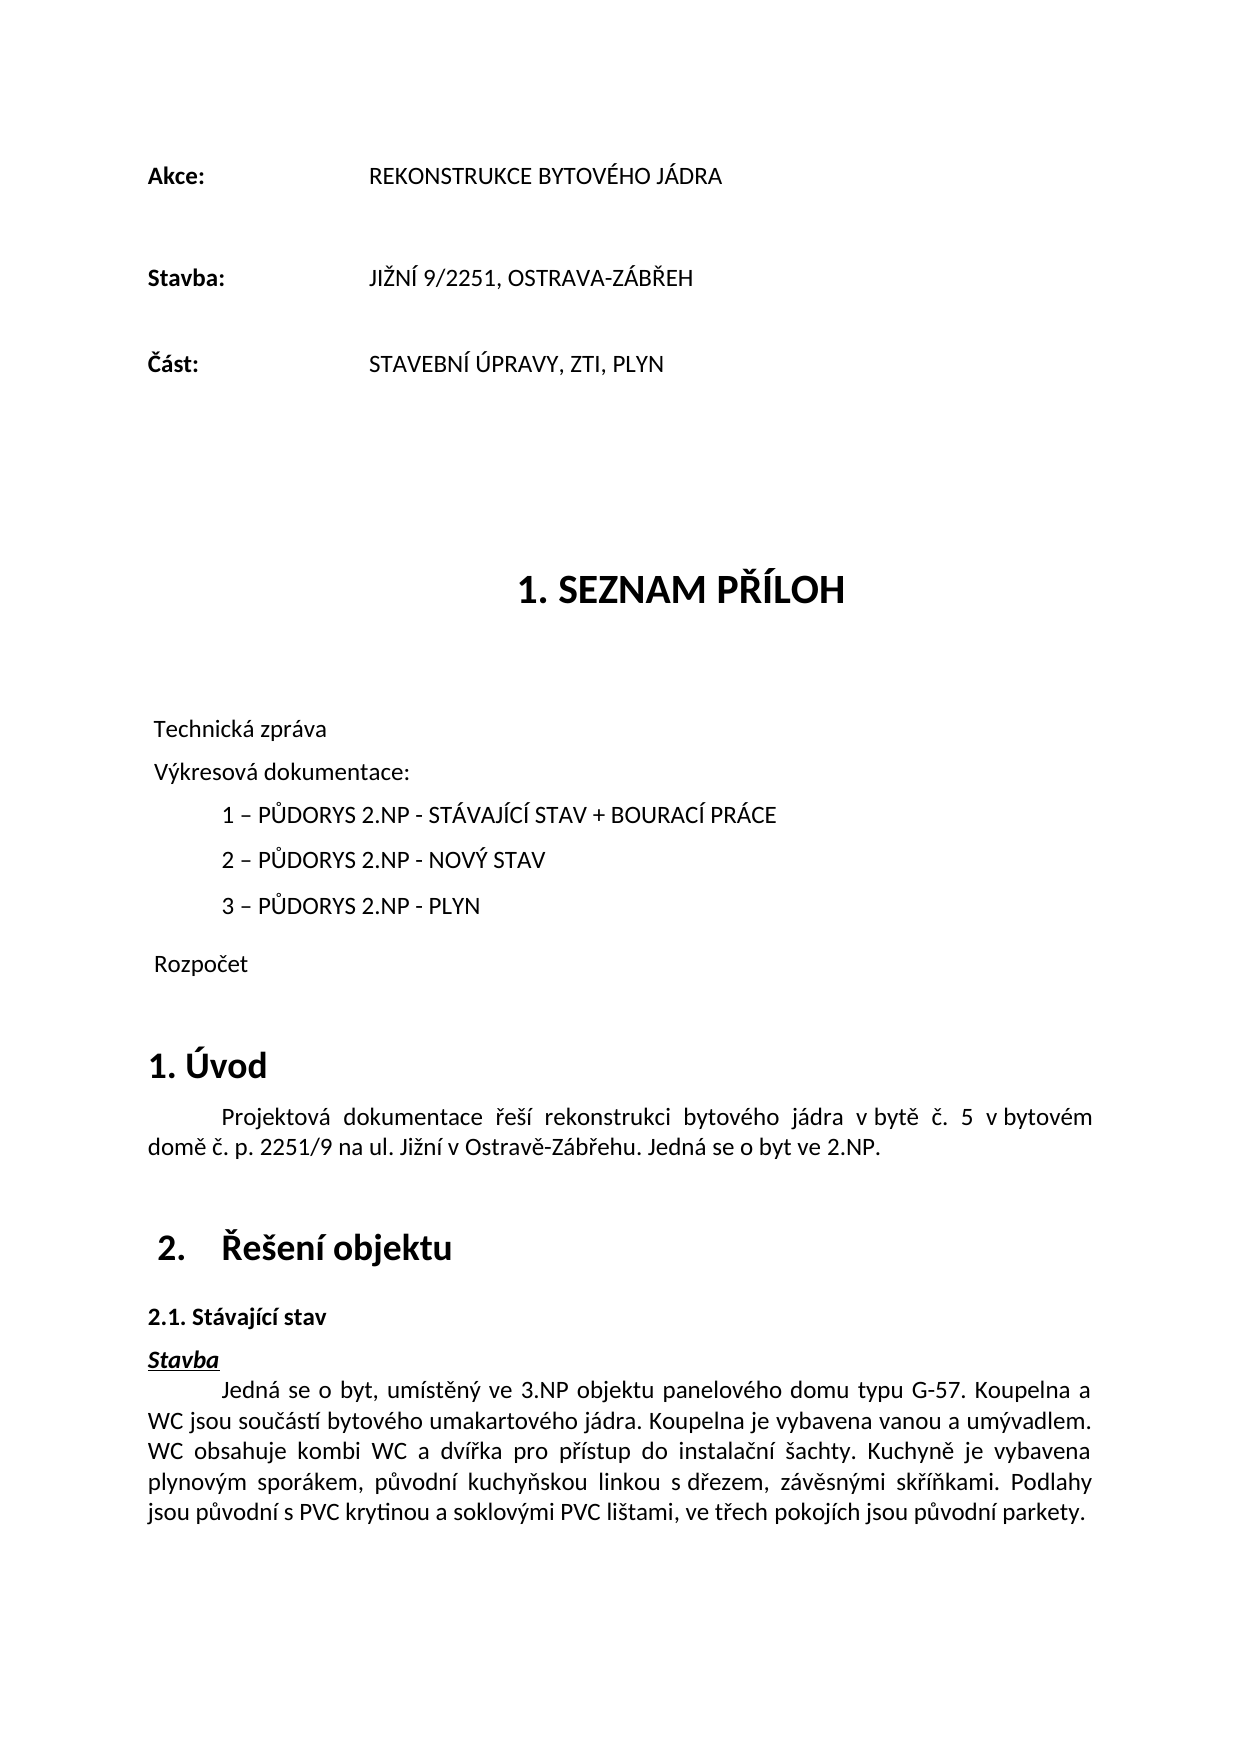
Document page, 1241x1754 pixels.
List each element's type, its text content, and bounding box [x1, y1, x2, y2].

text 1 – PŮDORYS 2.NP - STÁVAJÍCÍ STAV + BOURACÍ PRÁCE [148, 799, 1093, 829]
text 2 – PŮDORYS 2.NP - NOVÝ STAV [148, 845, 1093, 875]
text 2.1. Stávající stav [148, 1301, 1093, 1331]
text Rozpočet [154, 949, 1093, 979]
text Část: STAVEBNÍ ÚPRAVY, ZTI, PLYN [148, 348, 1093, 379]
text Jedná se o byt, umístěný ve 3.NP objektu panelového domu typu G-57. Koupelna a WC jsou součástí bytového umakartového jádra. Koupelna je vybavena vanou a umývadlem. WC obsahuje kombi WC a dvířka pro přístup do instalační šachty. Kuchyně je vybavena plynovým sporákem, původní kuchyňskou linkou s dřezem, závěsnými skříňkami. Podlahy jsou původní s PVC krytinou a soklovými PVC lištami, ve třech pokojích jsou původní parkety. [148, 1374, 1093, 1527]
text 3 – PŮDORYS 2.NP - PLYN [148, 890, 1093, 921]
text Výkresová dokumentace: [154, 756, 1093, 786]
text 1. Úvod [148, 1042, 1093, 1088]
list Řešení objektu [157, 1224, 1093, 1270]
text 1. SEZNAM PŘÍLOH [441, 563, 1093, 614]
text Stavba: JIŽNÍ 9/2251, OSTRAVA-ZÁBŘEH [148, 262, 1093, 293]
text Akce: REKONSTRUKCE BYTOVÉHO JÁDRA [148, 160, 1093, 191]
text Projektová dokumentace řeší rekonstrukci bytového jádra v bytě č. 5 v bytovém domě č. p. 2251/9 na ul. Jižní v Ostravě-Zábřehu. Jedná se o byt ve 2.NP. [148, 1101, 1093, 1162]
text Stavba [148, 1344, 1093, 1374]
text Technická zpráva [148, 713, 1093, 743]
